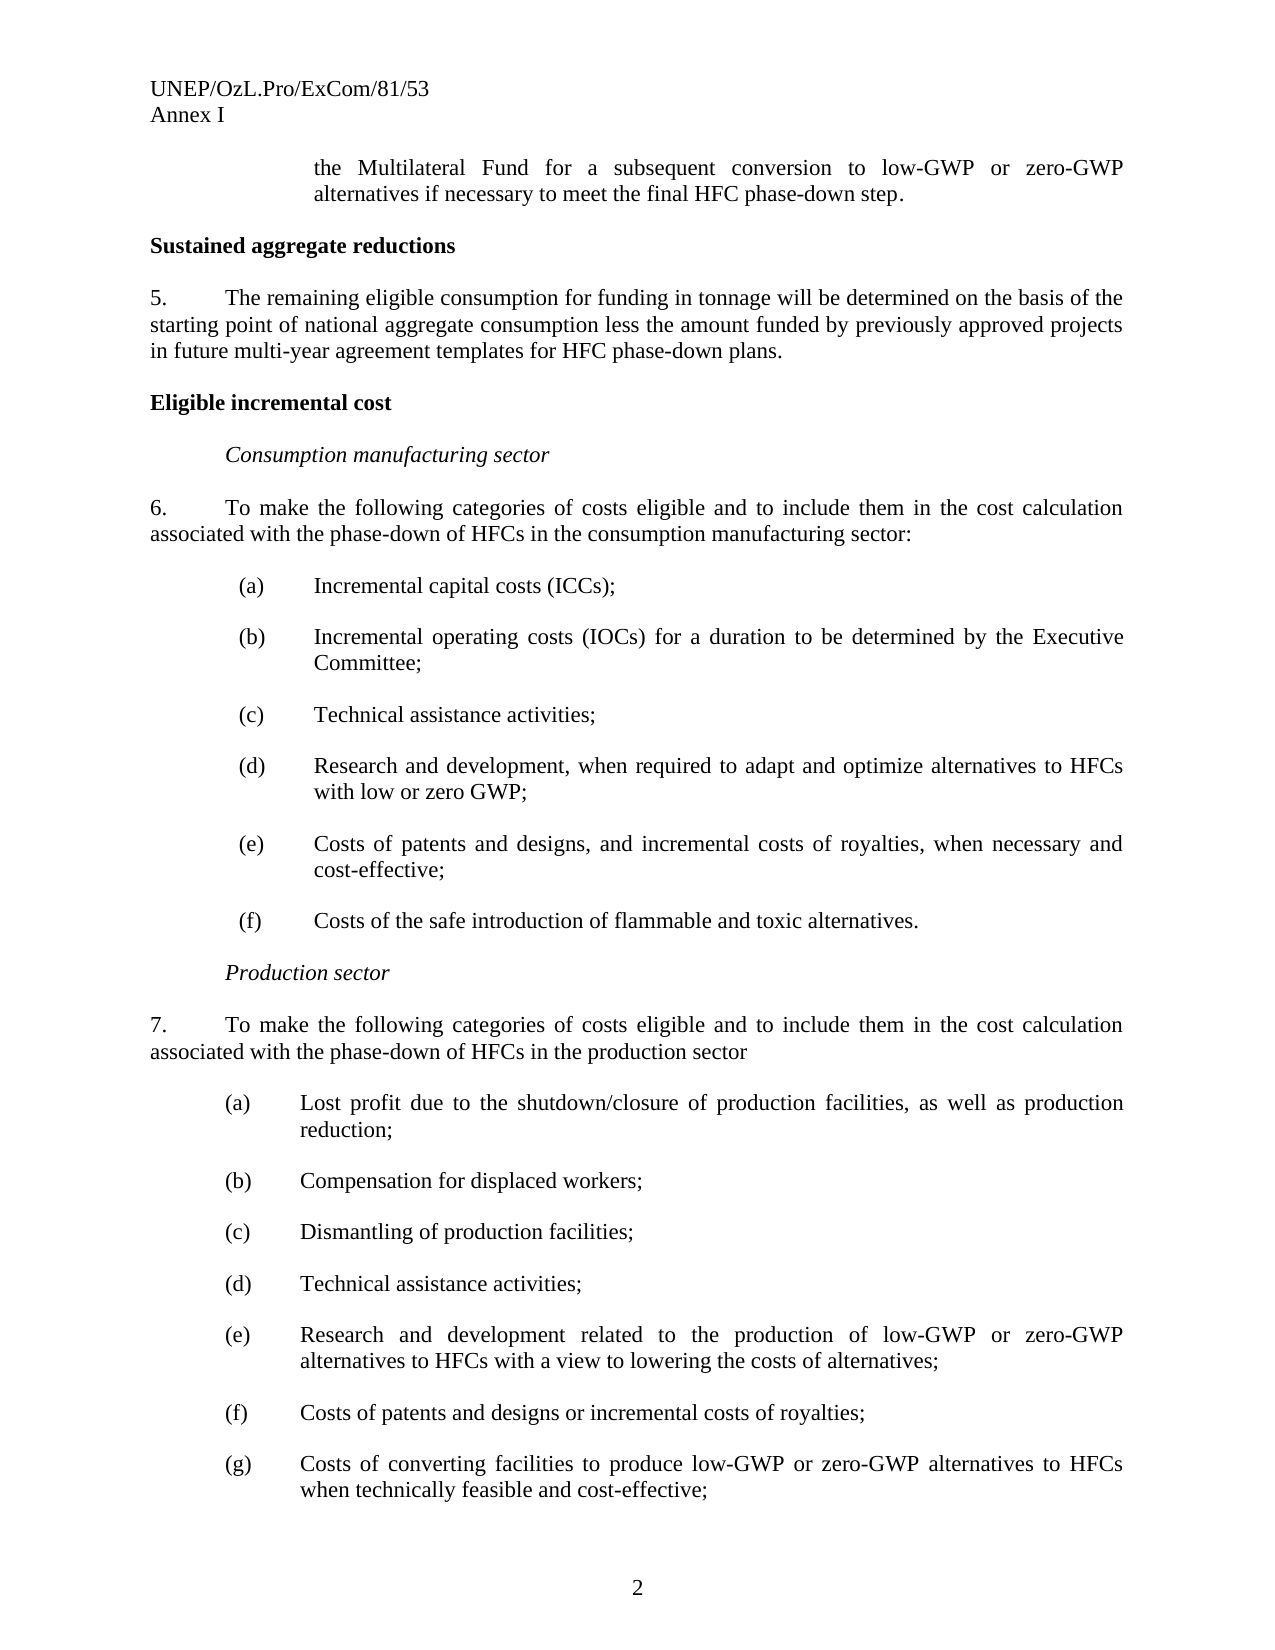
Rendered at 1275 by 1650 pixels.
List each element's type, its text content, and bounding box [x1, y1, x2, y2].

subtitle Compensation for displaced workers; [225, 1167, 1125, 1193]
text Consumption manufacturing sector [225, 441, 1125, 468]
list Incremental capital costs (ICCs); [239, 572, 1125, 598]
text Production sector [225, 959, 1125, 985]
list Incremental operating costs (IOCs) for a duration to be determined by the Executive Committee; [239, 623, 1125, 676]
subtitle To make the following categories of costs eligible and to include them in the cost calculation associated with the phase-down of HFCs in the consumption manufacturing sector: [150, 494, 1125, 547]
list Technical assistance activities; [239, 701, 1125, 727]
subtitle To make the following categories of costs eligible and to include them in the cost calculation associated with the phase-down of HFCs in the production sector [150, 1012, 1125, 1064]
subtitle Dismantling of production facilities; [225, 1218, 1125, 1245]
text Eligible incremental cost [150, 388, 1125, 415]
subtitle Lost profit due to the shutdown/closure of production facilities, as well as production reduction; [225, 1089, 1125, 1142]
subtitle Costs of patents and designs or incremental costs of royalties; [225, 1399, 1125, 1425]
subtitle Costs of converting facilities to produce low-GWP or zero-GWP alternatives to HFCs when technically feasible and cost-effective; [225, 1450, 1125, 1503]
list Costs of patents and designs, and incremental costs of royalties, when necessary and cost-effective; [239, 830, 1125, 882]
text Sustained aggregate reductions [150, 232, 1125, 258]
subtitle The remaining eligible consumption for funding in tonnage will be determined on the basis of the starting point of national aggregate consumption less the amount funded by previously approved projects in future multi-year agreement templates for HFC phase-down plans. [150, 284, 1125, 363]
subtitle Research and development related to the production of low-GWP or zero-GWP alternatives to HFCs with a view to lowering the costs of alternatives; [225, 1321, 1125, 1374]
list Research and development, when required to adapt and optimize alternatives to HFCs with low or zero GWP; [239, 752, 1125, 805]
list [238, 154, 1125, 207]
subtitle Technical assistance activities; [225, 1270, 1125, 1296]
list Costs of the safe introduction of flammable and toxic alternatives. [239, 907, 1125, 934]
